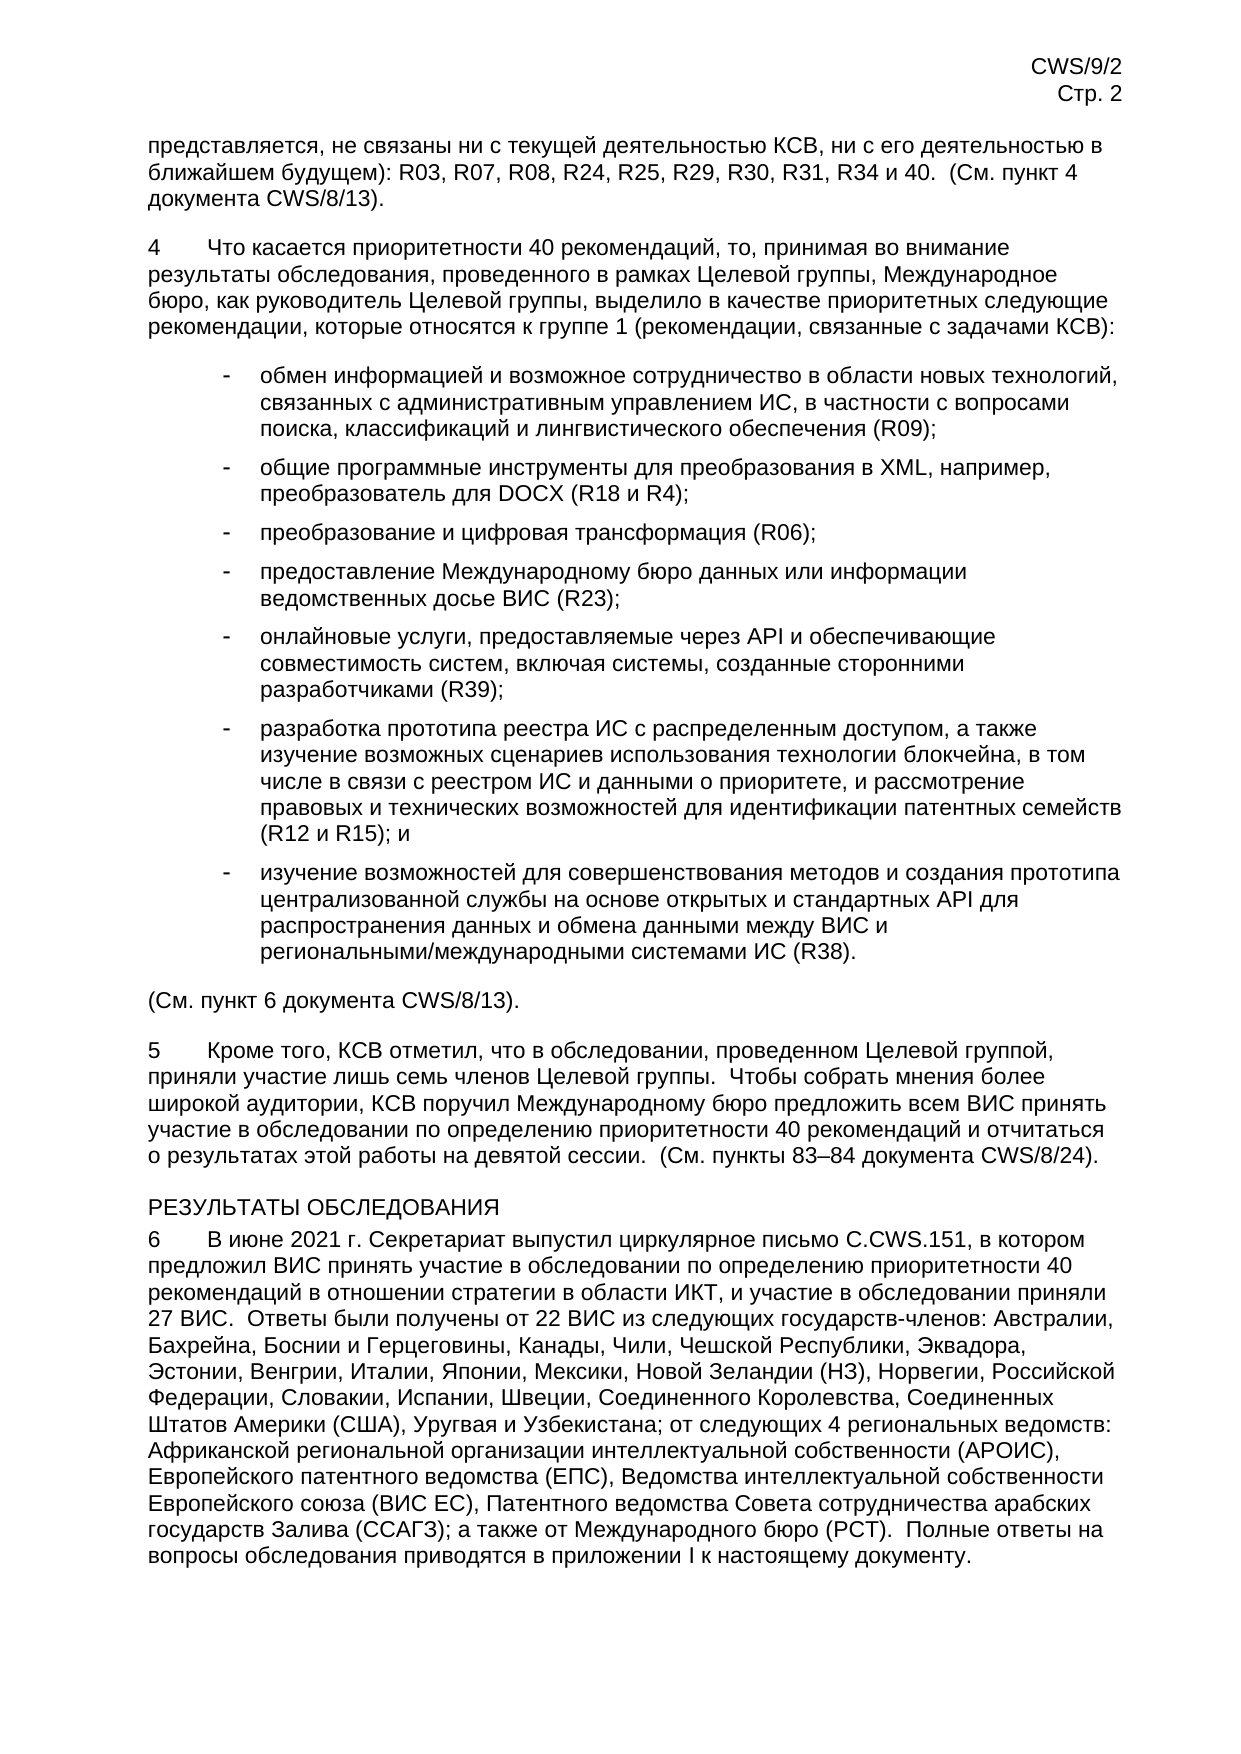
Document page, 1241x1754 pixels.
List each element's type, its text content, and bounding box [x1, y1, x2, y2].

text Кроме того, КСВ отметил, что в обследовании, проведенном Целевой группой, приняли участие лишь семь членов Целевой группы. Чтобы собрать мнения более широкой аудитории, КСВ поручил Международному бюро предложить всем ВИС принять участие в обследовании по определению приоритетности 40 рекомендаций и отчитаться о результатах этой работы на девятой сессии. (См. пункты 83–84 документа CWS/8/24). [148, 1037, 1122, 1168]
subtitle результаты обследования [148, 1193, 1122, 1220]
list разработка прототипа реестра ИС с распределенным доступом, а также изучение возможных сценариев использования технологии блокчейна, в том числе в связи с реестром ИС и данными о приоритете, и рассмотрение правовых и технических возможностей для идентификации патентных семейств (R12 и R15); и [223, 715, 1122, 847]
list обмен информацией и возможное сотрудничество в области новых технологий, связанных с административным управлением ИС, в частности с вопросами поиска, классификаций и лингвистического обеспечения (R09); [223, 362, 1122, 442]
text Что касается приоритетности 40 рекомендаций, то, принимая во внимание результаты обследования, проведенного в рамках Целевой группы, Международное бюро, как руководитель Целевой группы, выделило в качестве приоритетных следующие рекомендации, которые относятся к группе 1 (рекомендации, связанные с задачами КСВ): [148, 234, 1122, 339]
list общие программные инструменты для преобразования в XML, например, преобразователь для DOCX (R18 и R4); [223, 454, 1122, 507]
list изучение возможностей для совершенствования методов и создания прототипа централизованной службы на основе открытых и стандартных API для распространения данных и обмена данными между ВИС и региональными/международными системами ИС (R38). [223, 859, 1122, 964]
list В июне 2021 г. Секретариат выпустил циркулярное письмо C.CWS.151, в котором предложил ВИС принять участие в обследовании по определению приоритетности 40 рекомендаций в отношении стратегии в области ИКТ, и участие в обследовании приняли 27 ВИС. Ответы были получены от 22 ВИС из следующих государств-членов: Австралии, Бахрейна, Боснии и Герцеговины, Канады, Чили, Чешской Республики, Эквадора, Эстонии, Венгрии, Италии, Японии, Мексики, Новой Зеландии (НЗ), Норвегии, Российской Федерации, Словакии, Испании, Швеции, Соединенного Королевства, Соединенных Штатов Америки (США), Уругвая и Узбекистана; от следующих 4 региональных ведомств: Африканской региональной организации интеллектуальной собственности (АРОИС), Европейского патентного ведомства (ЕПС), Ведомства интеллектуальной собственности Европейского союза (ВИС ЕС), Патентного ведомства Совета сотрудничества арабских государств Залива (ССАГЗ); а также от Международного бюро (PCT). Полные ответы на вопросы обследования приводятся в приложении I к настоящему документу. [148, 1226, 1122, 1569]
list онлайновые услуги, предоставляемые через API и обеспечивающие совместимость систем, включая системы, созданные сторонними разработчиками (R39); [223, 623, 1122, 702]
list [148, 132, 1122, 211]
text (См. пункт 6 документа CWS/8/13). [148, 987, 1122, 1014]
list предоставление Международному бюро данных или информации ведомственных досье ВИС (R23); [223, 558, 1122, 611]
list преобразование и цифровая трансформация (R06); [223, 519, 1122, 546]
